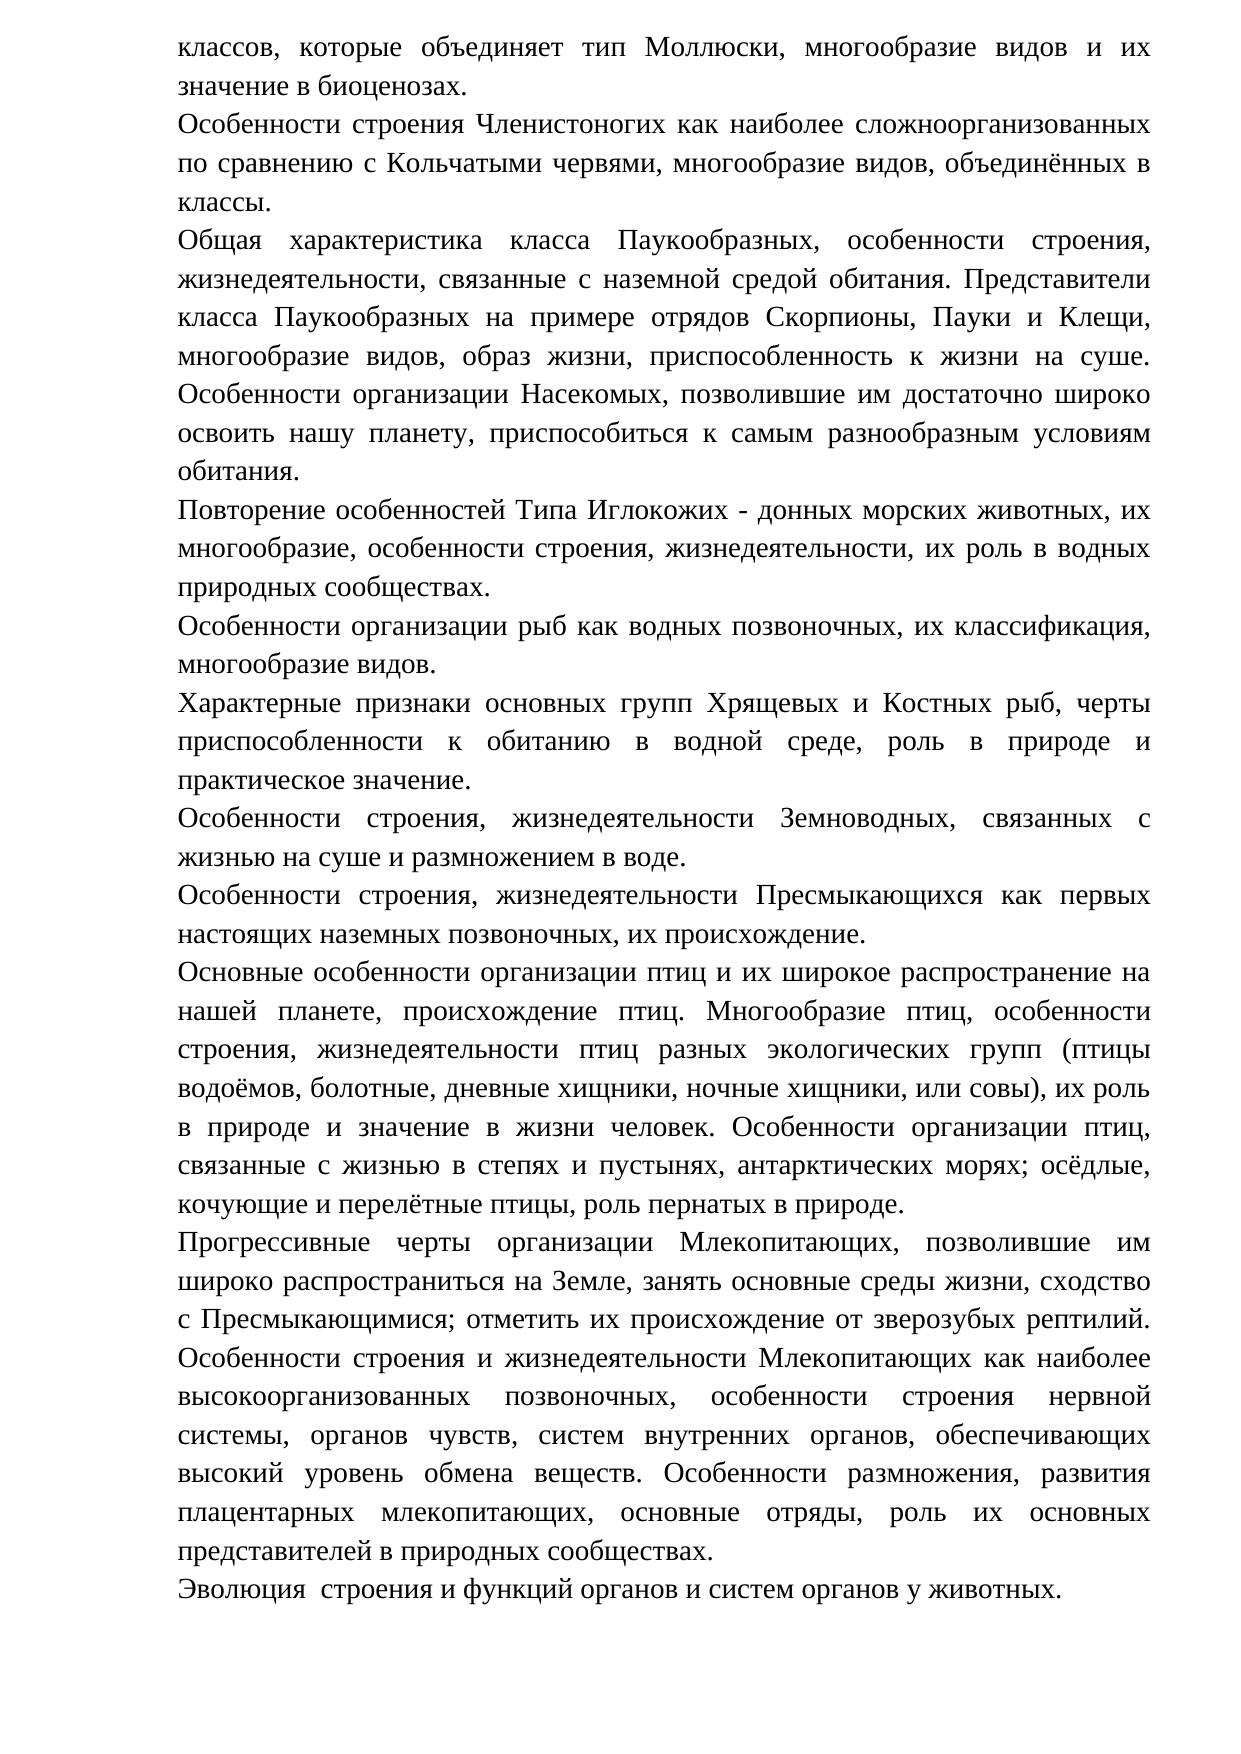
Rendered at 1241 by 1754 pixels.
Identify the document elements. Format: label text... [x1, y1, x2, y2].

text Общая характеристика класса Паукообразных, особенности строения, жизнедеятельности, связанные с наземной средой обитания. Представители класса Паукообразных на примере отрядов Скорпионы, Пауки и Клещи, многообразие видов, образ жизни, приспособленность к жизни на суше. Особенности организации Насекомых, позволившие им достаточно широко освоить нашу планету, приспособиться к самым разнообразным условиям обитания. [177, 222, 1152, 487]
text Прогрессивные черты организации Млекопитающих, позволившие им широко распространиться на Земле, занять основные среды жизни, сходство с Пресмыкающимися; отметить их происхождение от зверозубых рептилий. Особенности строения и жизнедеятельности Млекопитающих как наиболее высокоорганизованных позвоночных, особенности строения нервной системы, органов чувств, систем внутренних органов, обеспечивающих высокий уровень обмена веществ. Особенности размножения, развития плацентарных млекопитающих, основные отряды, роль их основных представителей в природных сообществах. [177, 1224, 1152, 1566]
text Повторение особенностей Типа Иглокожих - донных морских животных, их многообразие, особенности строения, жизнедеятельности, их роль в водных природных сообществах. [177, 492, 1152, 603]
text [177, 29, 1152, 102]
text Особенности строения, жизнедеятельности Земноводных, связанных с жизнью на суше и размножением в воде. [177, 800, 1152, 872]
text Основные особенности организации птиц и их широкое распространение на нашей планете, происхождение птиц. Многообразие птиц, особенности строения, жизнедеятельности птиц разных экологических групп (птицы водоёмов, болотные, дневные хищники, ночные хищники, или совы), их роль в природе и значение в жизни человек. Особенности организации птиц, связанные с жизнью в степях и пустынях, антарктических морях; осёдлые, кочующие и перелётные птицы, роль пернатых в природе. [177, 954, 1152, 1219]
text Особенности организации рыб как водных позвоночных, их классификация, многообразие видов. [177, 608, 1152, 680]
text Особенности строения, жизнедеятельности Пресмыкающихся как первых настоящих наземных позвоночных, их происхождение. [177, 877, 1152, 949]
text Характерные признаки основных групп Хрящевых и Костных рыб, черты приспособленности к обитанию в водной среде, роль в природе и практическое значение. [177, 685, 1152, 795]
text Особенности строения Членистоногих как наиболее сложноорганизованных по сравнению с Кольчатыми червями, многообразие видов, объединённых в классы. [177, 107, 1152, 217]
text Эволюция строения и функций органов и систем органов у животных. [177, 1571, 1152, 1605]
